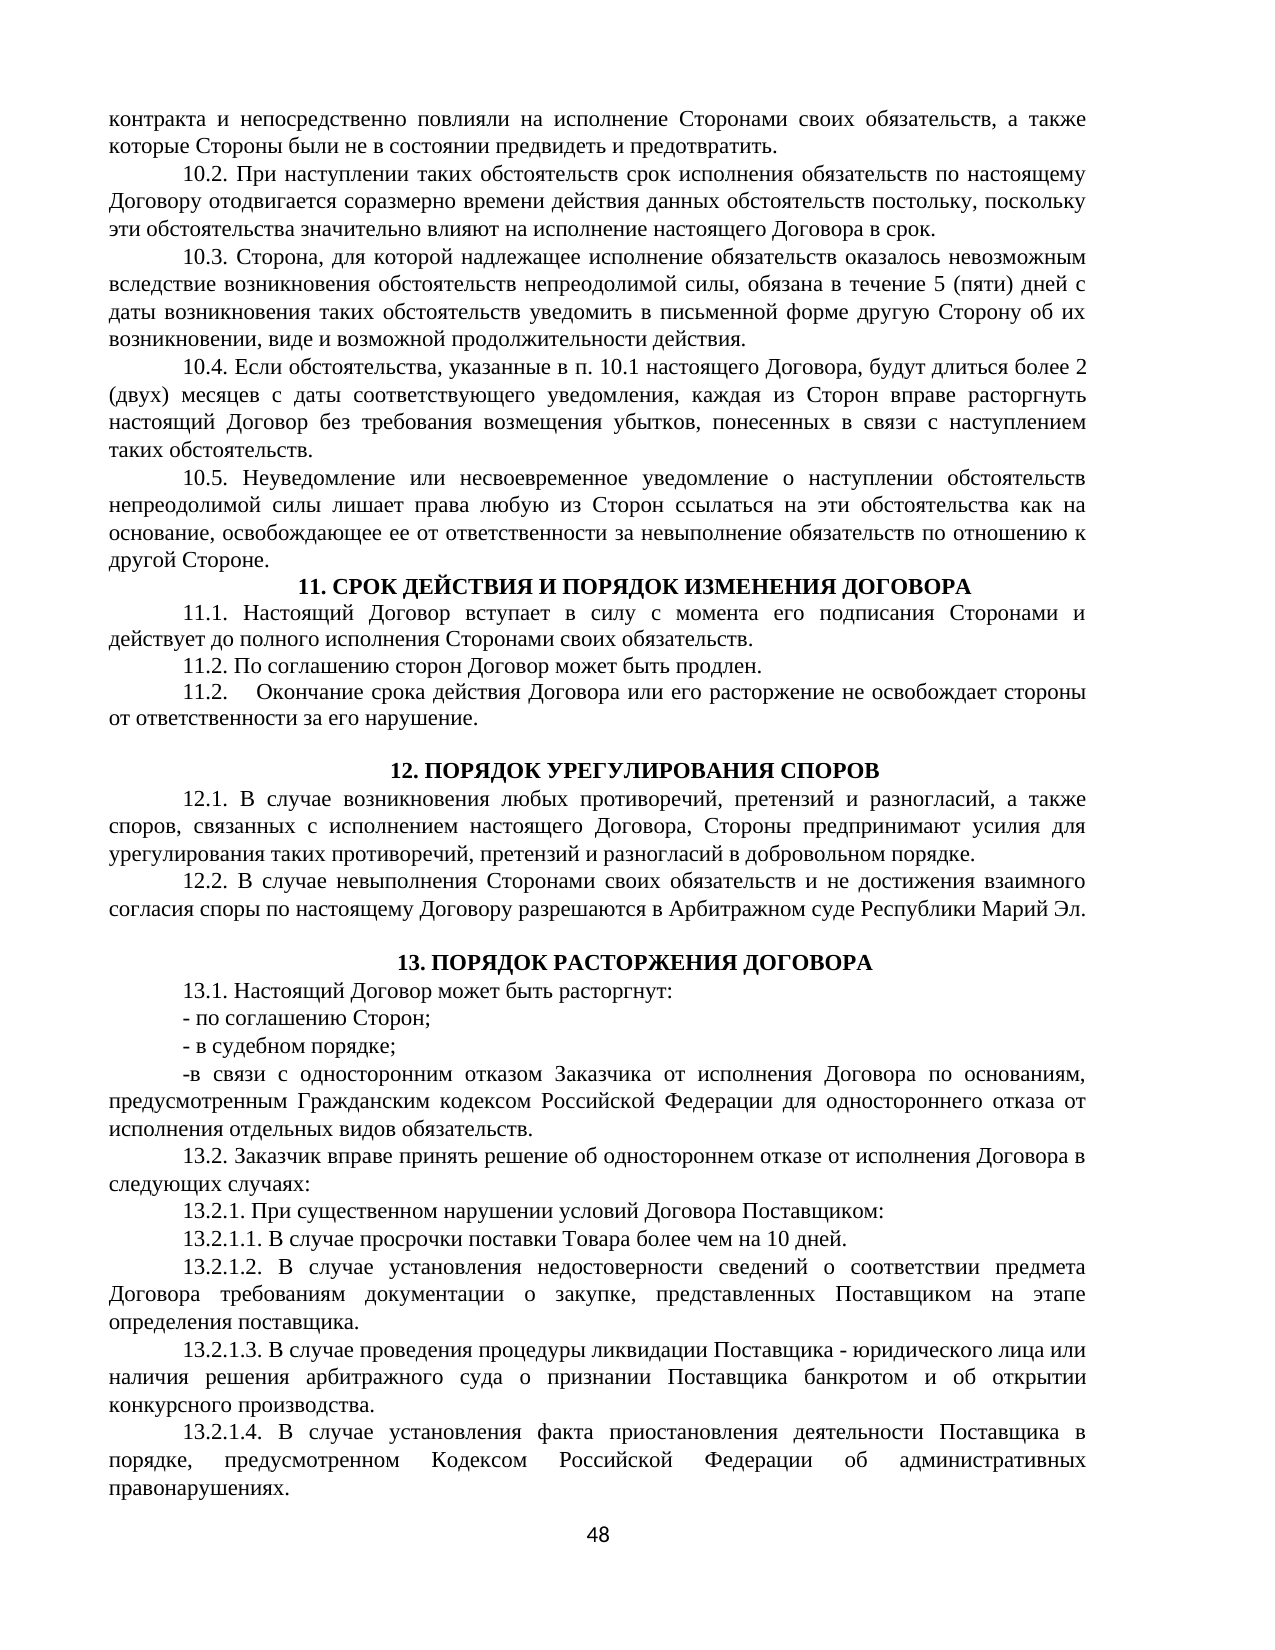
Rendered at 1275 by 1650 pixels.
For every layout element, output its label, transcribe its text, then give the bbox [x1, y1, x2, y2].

text 13.2.1.3. В случае проведения процедуры ликвидации Поставщика - юридического лица или наличия решения арбитражного суда о признании Поставщика банкротом и об открытии конкурсного производства. [108, 1334, 1087, 1417]
text 10.4. Если обстоятельства, указанные в п. 10.1 настоящего Договора, будут длиться более 2 (двух) месяцев с даты соответствующего уведомления, каждая из Сторон вправе расторгнуть настоящий Договор без требования возмещения убытков, понесенных в связи с наступлением таких обстоятельств. [108, 352, 1087, 462]
text 11.2. По соглашению сторон Договор может быть продлен. [108, 652, 1087, 678]
list Окончание срока действия Договора или его расторжение не освобождает стороны от ответственности за его нарушение. [108, 678, 1087, 731]
text 13.2.1.4. В случае установления факта приостановления деятельности Поставщика в порядке, предусмотренном Кодексом Российской Федерации об административных правонарушениях. [108, 1417, 1087, 1500]
text 13.1. Настоящий Договор может быть расторгнут: [108, 976, 1087, 1003]
text 13. ПОРЯДОК РАСТОРЖЕНИЯ ДОГОВОРА [108, 948, 1087, 976]
text - по соглашению Сторон; [108, 1003, 1087, 1031]
text 13.2.1. При существенном нарушении условий Договора Поставщиком: [108, 1196, 1087, 1224]
text 11. СРОК ДЕЙСТВИЯ И ПОРЯДОК ИЗМЕНЕНИЯ ДОГОВОРА [108, 573, 1087, 599]
text 13.2.1.1. В случае просрочки поставки Товара более чем на 10 дней. [108, 1224, 1087, 1252]
text 12.1. В случае возникновения любых противоречий, претензий и разногласий, а также споров, связанных с исполнением настоящего Договора, Стороны предпринимают усилия для урегулирования таких противоречий, претензий и разногласий в добровольном порядке. [108, 783, 1087, 866]
text 10.3. Сторона, для которой надлежащее исполнение обязательств оказалось невозможным вследствие возникновения обстоятельств непреодолимой силы, обязана в течение 5 (пяти) дней с даты возникновения таких обстоятельств уведомить в письменной форме другую Сторону об их возникновении, виде и возможной продолжительности действия. [108, 241, 1087, 352]
text 13.2. Заказчик вправе принять решение об одностороннем отказе от исполнения Договора в следующих случаях: [108, 1141, 1087, 1196]
text 12. ПОРЯДОК УРЕГУЛИРОВАНИЯ СПОРОВ [108, 757, 1087, 783]
text - в судебном порядке; [108, 1031, 1087, 1058]
text 10.5. Неуведомление или несвоевременное уведомление о наступлении обстоятельств непреодолимой силы лишает права любую из Сторон ссылаться на эти обстоятельства как на основание, освобождающее ее от ответственности за невыполнение обязательств по отношению к другой Стороне. [108, 462, 1087, 573]
text 13.2.1.2. В случае установления недостоверности сведений о соответствии предмета Договора требованиям документации о закупке, представленных Поставщиком на этапе определения поставщика. [108, 1252, 1087, 1334]
text 12.2. В случае невыполнения Сторонами своих обязательств и не достижения взаимного согласия споры по настоящему Договору разрешаются в Арбитражном суде Республики Марий Эл. [108, 866, 1087, 922]
text -в связи с односторонним отказом Заказчика от исполнения Договора по основаниям, предусмотренным Гражданским кодексом Российской Федерации для одностороннего отказа от исполнения отдельных видов обязательств. [108, 1058, 1087, 1141]
text 11.1. Настоящий Договор вступает в силу с момента его подписания Сторонами и действует до полного исполнения Сторонами своих обязательств. [108, 599, 1087, 652]
text 10.2. При наступлении таких обстоятельств срок исполнения обязательств по настоящему Договору отодвигается соразмерно времени действия данных обстоятельств постольку, поскольку эти обстоятельства значительно влияют на исполнение настоящего Договора в срок. [108, 159, 1087, 241]
